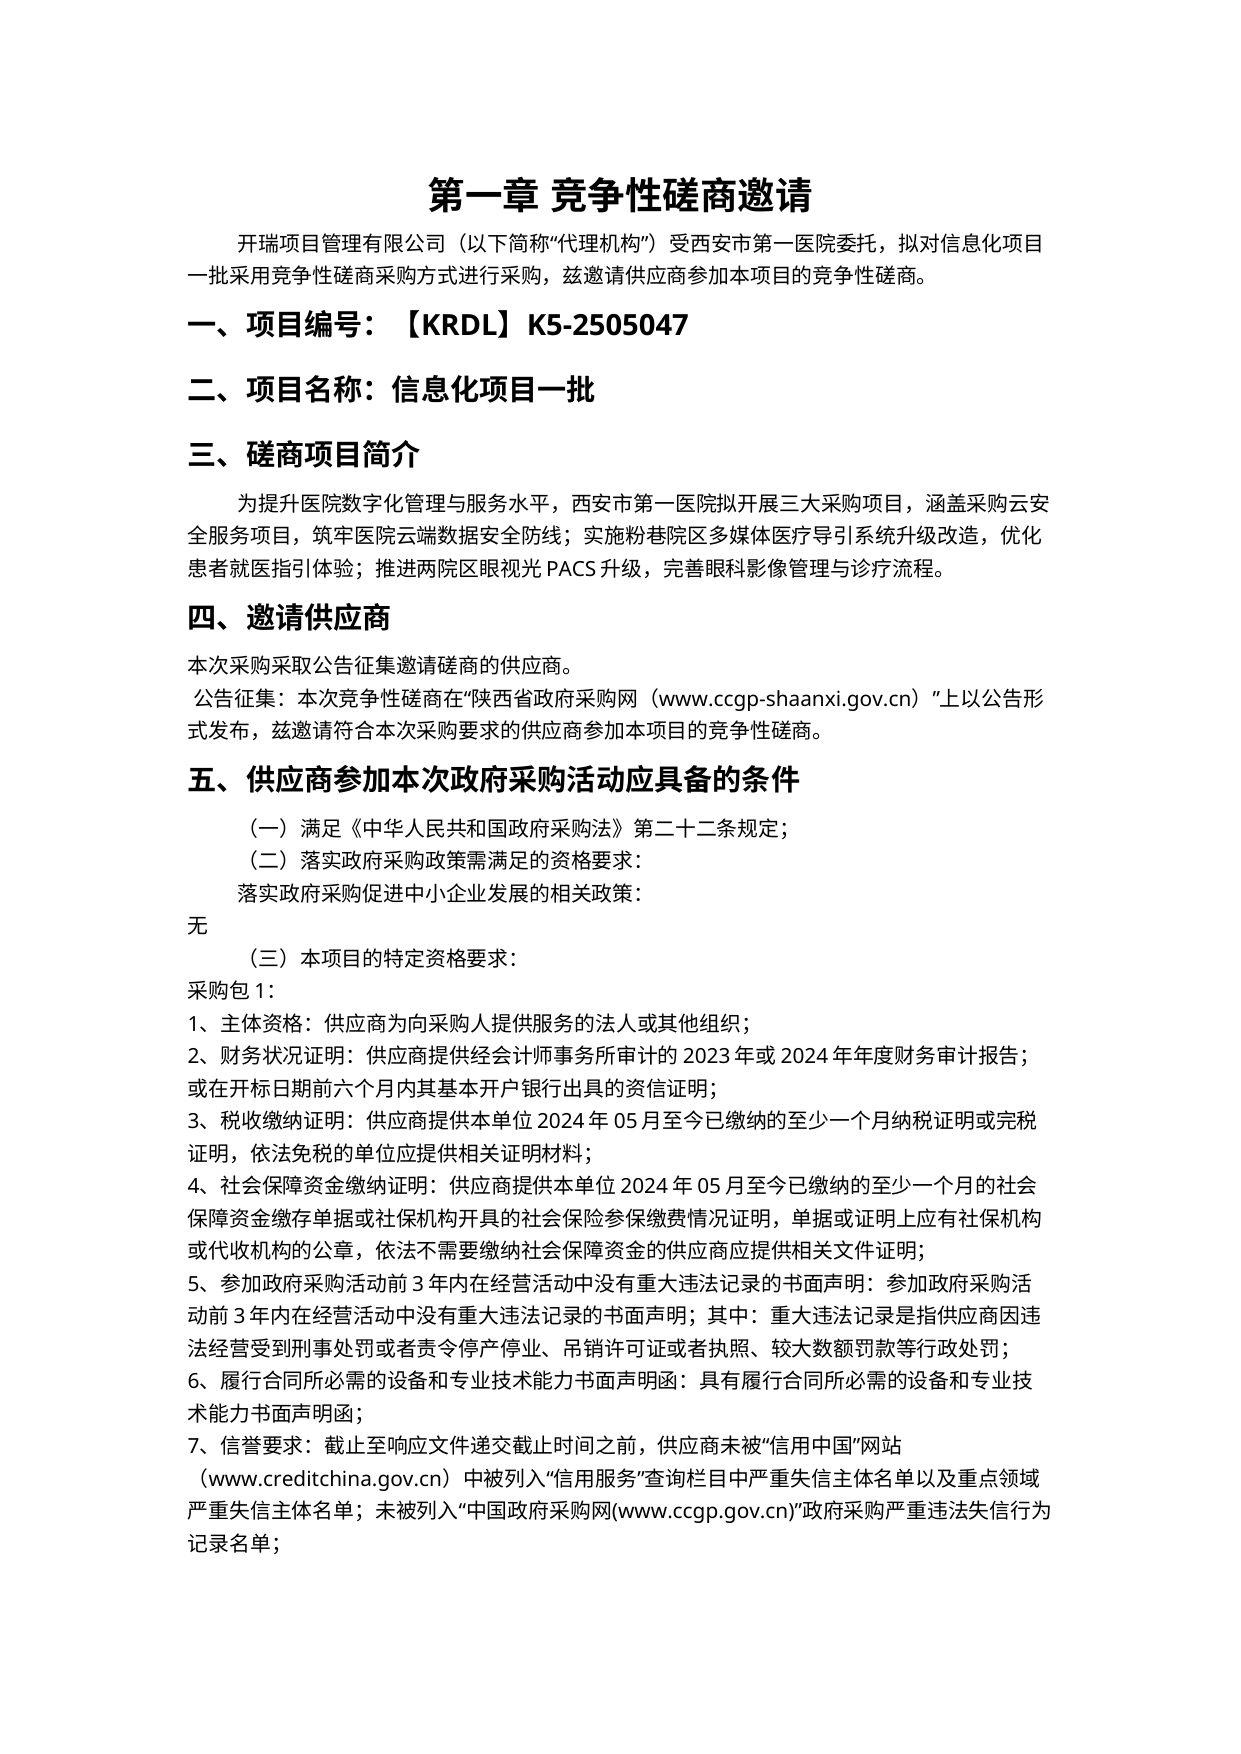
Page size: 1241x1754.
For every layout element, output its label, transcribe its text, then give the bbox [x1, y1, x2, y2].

text （三）本项目的特定资格要求： [187, 942, 1053, 974]
text 5、参加政府采购活动前3年内在经营活动中没有重大违法记录的书面声明：参加政府采购活动前3年内在经营活动中没有重大违法记录的书面声明；其中：重大违法记录是指供应商因违法经营受到刑事处罚或者责令停产停业、吊销许可证或者执照、较大数额罚款等行政处罚； [187, 1267, 1053, 1364]
text 7、信誉要求：截止至响应文件递交截止时间之前，供应商未被“信用中国”网站（www.creditchina.gov.cn）中被列入“信用服务”查询栏目中严重失信主体名单以及重点领域严重失信主体名单；未被列入“中国政府采购网(www.ccgp.gov.cn)”政府采购严重违法失信行为记录名单； [187, 1429, 1053, 1559]
text 采购包1： [187, 974, 1053, 1007]
text 为提升医院数字化管理与服务水平，西安市第一医院拟开展三大采购项目，涵盖采购云安全服务项目，筑牢医院云端数据安全防线；实施粉巷院区多媒体医疗导引系统升级改造，优化患者就医指引体验；推进两院区眼视光PACS升级，完善眼科影像管理与诊疗流程。 [187, 487, 1053, 584]
text 3、税收缴纳证明：供应商提供本单位2024年05月至今已缴纳的至少一个月纳税证明或完税证明，依法免税的单位应提供相关证明材料； [187, 1104, 1053, 1169]
text 开瑞项目管理有限公司（以下简称“代理机构”）受西安市第一医院委托，拟对信息化项目一批采用竞争性磋商采购方式进行采购，兹邀请供应商参加本项目的竞争性磋商。 [187, 227, 1053, 292]
text 1、主体资格：供应商为向采购人提供服务的法人或其他组织； [187, 1007, 1053, 1039]
text （一）满足《中华人民共和国政府采购法》第二十二条规定； [187, 812, 1053, 844]
text 本次采购采取公告征集邀请磋商的供应商。 [187, 649, 1053, 682]
text 第一章 竞争性磋商邀请 [187, 162, 1053, 227]
text 五、供应商参加本次政府采购活动应具备的条件 [187, 747, 1053, 812]
text 公告征集：本次竞争性磋商在“陕西省政府采购网（www.ccgp-shaanxi.gov.cn）”上以公告形式发布，兹邀请符合本次采购要求的供应商参加本项目的竞争性磋商。 [187, 682, 1053, 747]
text 三、磋商项目简介 [187, 422, 1053, 487]
text 一、项目编号：【KRDL】K5-2505047 [187, 292, 1053, 357]
text 4、社会保障资金缴纳证明：供应商提供本单位2024年05月至今已缴纳的至少一个月的社会保障资金缴存单据或社保机构开具的社会保险参保缴费情况证明，单据或证明上应有社保机构或代收机构的公章，依法不需要缴纳社会保障资金的供应商应提供相关文件证明； [187, 1169, 1053, 1267]
text 2、财务状况证明：供应商提供经会计师事务所审计的2023年或2024年年度财务审计报告；或在开标日期前六个月内其基本开户银行出具的资信证明； [187, 1039, 1053, 1104]
text 落实政府采购促进中小企业发展的相关政策： [187, 877, 1053, 909]
text 二、项目名称：信息化项目一批 [187, 357, 1053, 422]
text （二）落实政府采购政策需满足的资格要求： [187, 844, 1053, 877]
text 无 [187, 909, 1053, 942]
text 6、履行合同所必需的设备和专业技术能力书面声明函：具有履行合同所必需的设备和专业技术能力书面声明函； [187, 1364, 1053, 1429]
text 四、邀请供应商 [187, 584, 1053, 649]
